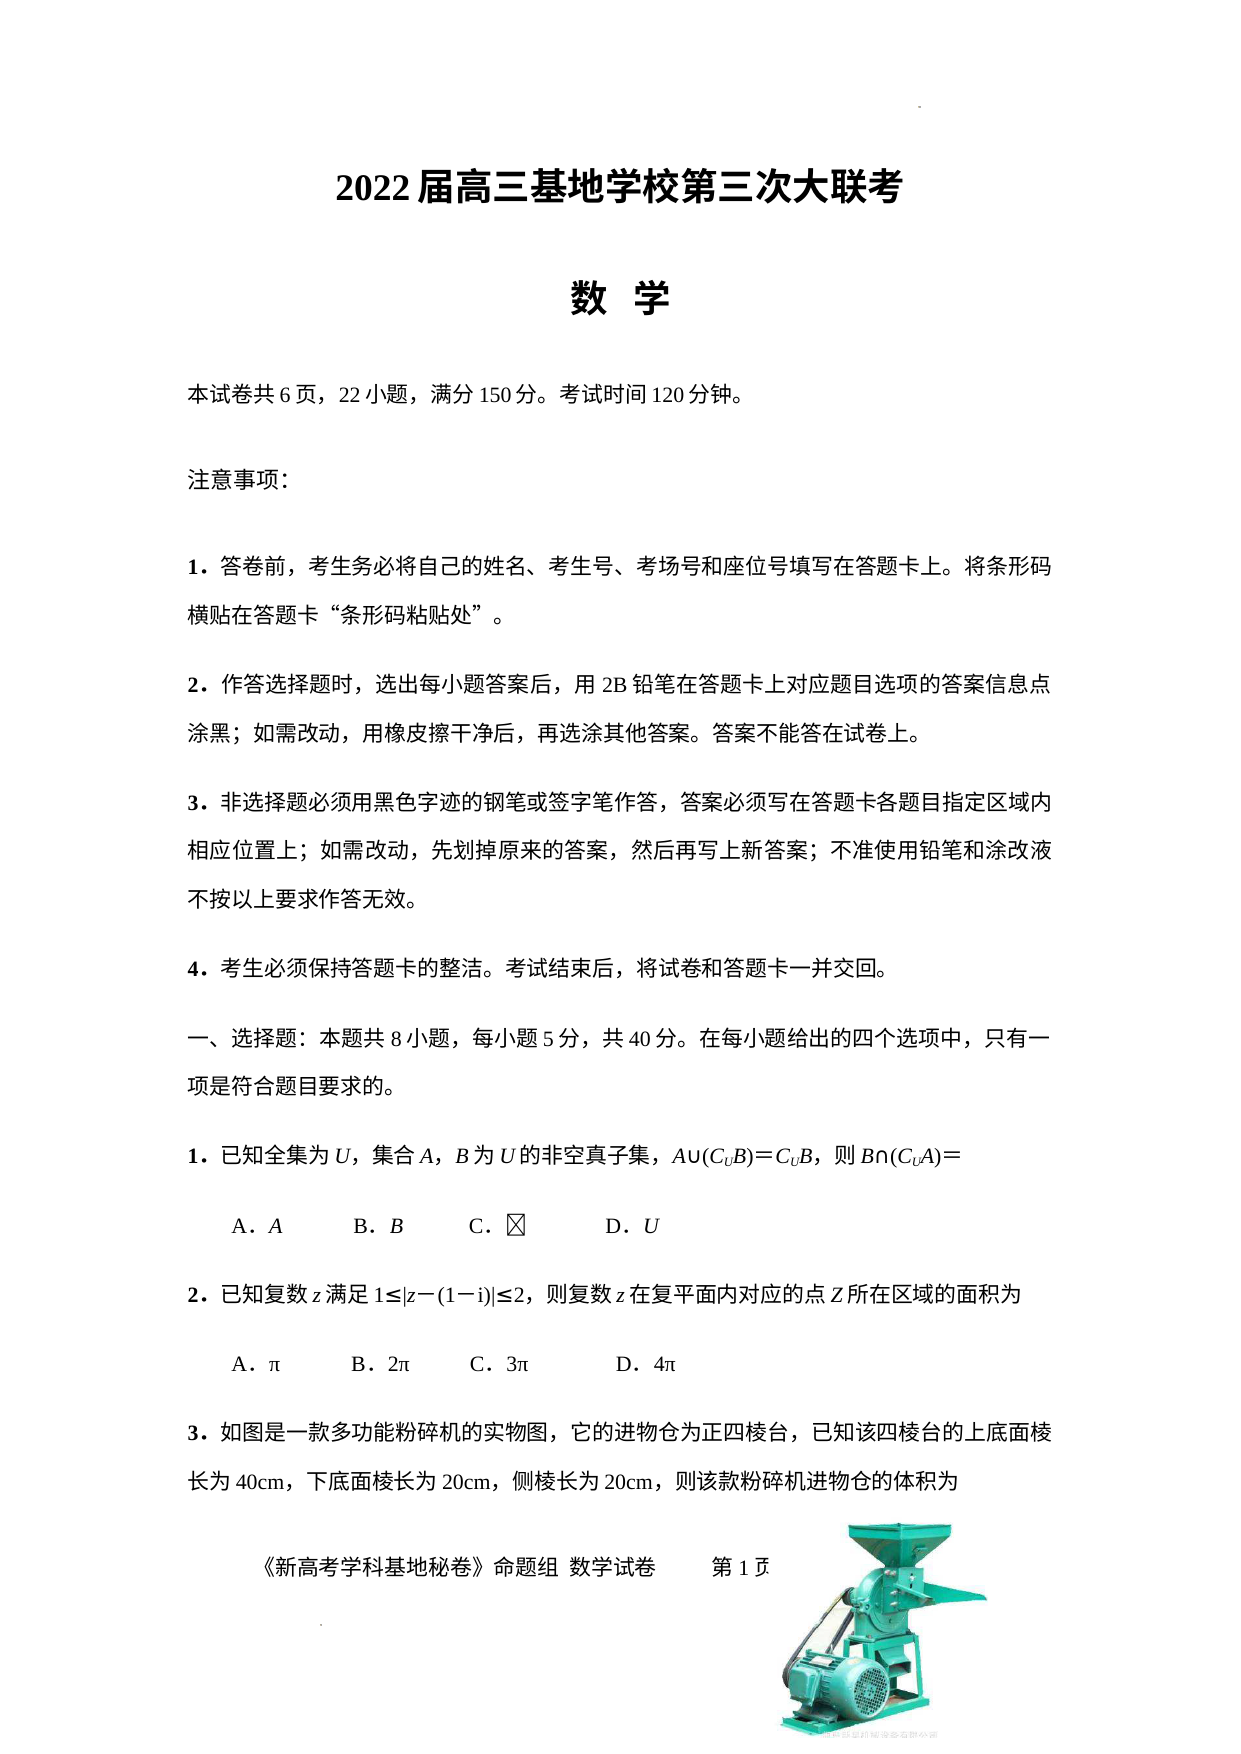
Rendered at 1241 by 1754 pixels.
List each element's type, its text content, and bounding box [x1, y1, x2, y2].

text 数 学 [187, 264, 1053, 329]
text 3．非选择题必须用黑色字迹的钢笔或签字笔作答，答案必须写在答题卡各题目指定区域内相应位置上；如需改动，先划掉原来的答案，然后再写上新答案；不准使用铅笔和涂改液。不按以上要求作答无效。 [187, 784, 1053, 914]
text 2022届高三基地学校第三次大联考 [187, 151, 1053, 216]
text A．A B．B C． D．U [187, 1207, 1053, 1240]
text 2．作答选择题时，选出每小题答案后，用2B铅笔在答题卡上对应题目选项的答案信息点涂黑；如需改动，用橡皮擦干净后，再选涂其他答案。答案不能答在试卷上。 [187, 666, 1053, 748]
text 3．如图是一款多功能粉碎机的实物图，它的进物仓为正四棱台，已知该四棱台的上底面棱长为40cm，下底面棱长为20cm，侧棱长为20cm，则该款粉碎机进物仓的体积为 [187, 1415, 1053, 1496]
text 本试卷共6页，22小题，满分150分。考试时间120分钟。 [187, 377, 1053, 409]
text 一、选择题：本题共8小题，每小题5分，共40分。在每小题给出的四个选项中，只有一项是符合题目要求的。 [187, 1020, 1053, 1101]
text 1．答卷前，考生务必将自己的姓名、考生号、考场号和座位号填写在答题卡上。将条形码横贴在答题卡“条形码粘贴处”。 [187, 548, 1053, 630]
text 4．考生必须保持答题卡的整洁。考试结束后，将试卷和答题卡一并交回。 [187, 951, 1053, 983]
text 注意事项： [187, 446, 1053, 511]
text A．π B．2π C．3π D．4π [187, 1346, 1053, 1378]
text 1．已知全集为U，集合A，B为U的非空真子集，A∪(CUB)＝CUB，则B∩(CUA)＝ [187, 1138, 1053, 1171]
picture [768, 1512, 989, 1738]
text 2．已知复数z满足1≤|z－(1－i)|≤2，则复数z在复平面内对应的点Z所在区域的面积为 [187, 1276, 1053, 1309]
